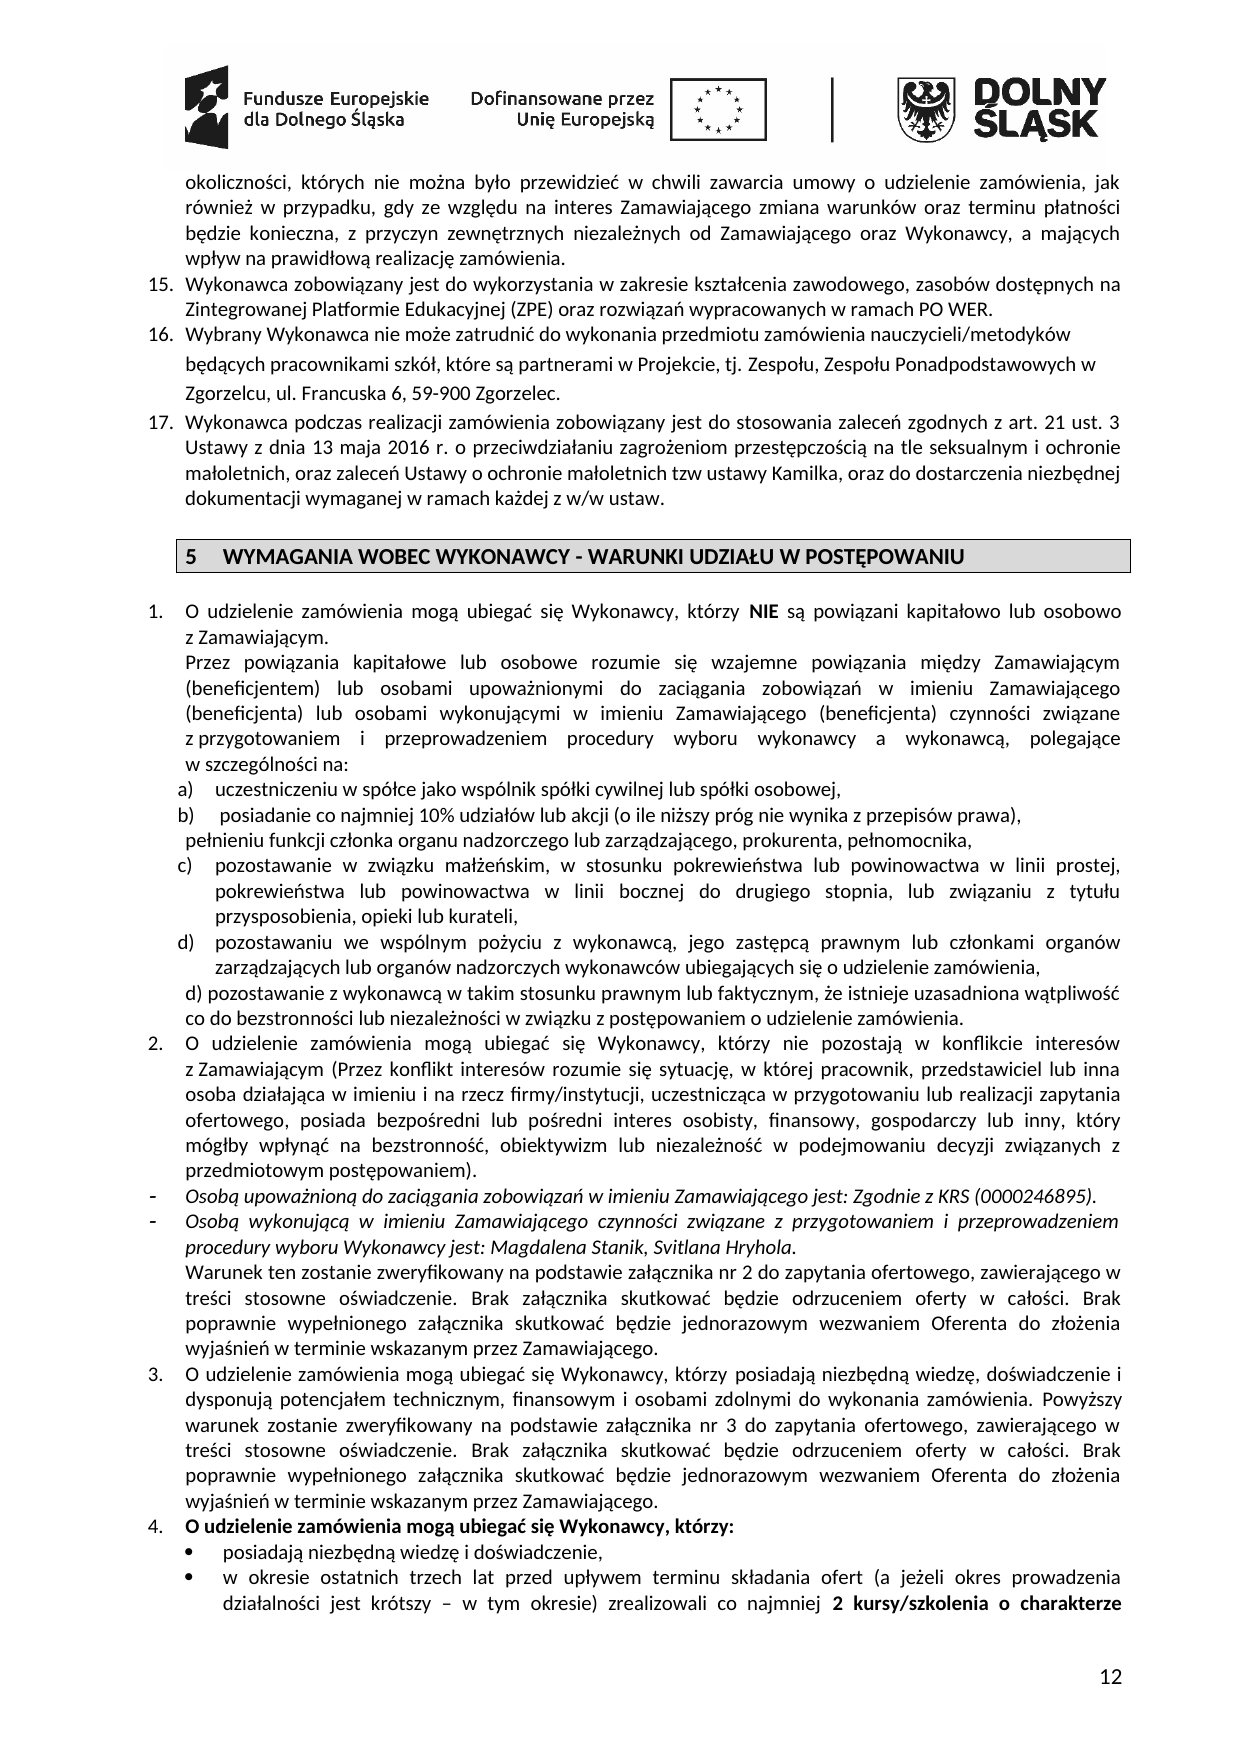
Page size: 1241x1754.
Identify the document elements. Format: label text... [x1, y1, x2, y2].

list WYMAGANIA WOBEC WYKONAWCY - WARUNKI UDZIAŁU W POSTĘPOWANIU [177, 540, 1130, 572]
list Osobą upoważnioną do zaciągania zobowiązań w imieniu Zamawiającego jest: Zgodnie z KRS (0000246895). [148, 1183, 1122, 1208]
list posiadanie co najmniej 10% udziałów lub akcji (o ile niższy próg nie wynika z przepisów prawa), [177, 802, 1122, 827]
list Przez powiązania kapitałowe lub osobowe rozumie się wzajemne powiązania między Zamawiającym (beneficjentem) lub osobami upoważnionymi do zaciągania zobowiązań w imieniu Zamawiającego (beneficjenta) lub osobami wykonującymi w imieniu Zamawiającego (beneficjenta) czynności związane z przygotowaniem i przeprowadzeniem procedury wyboru wykonawcy a wykonawcą, polegające w szczególności na: [185, 649, 1122, 776]
list O udzielenie zamówienia mogą ubiegać się Wykonawcy, którzy: [148, 1513, 1122, 1539]
list O udzielenie zamówienia mogą ubiegać się Wykonawcy, którzy NIE są powiązani kapitałowo lub osobowo z Zamawiającym. [148, 598, 1122, 649]
list Wybrany Wykonawca nie może zatrudnić do wykonania przedmiotu zamówienia nauczycieli/metodyków będących pracownikami szkół, które są partnerami w Projekcie, tj. Zespołu, Zespołu Ponadpodstawowych w Zgorzelcu, ul. Francuska 6, 59-900 Zgorzelec. [148, 322, 1122, 405]
list posiadają niezbędną wiedzę i doświadczenie, [185, 1539, 1122, 1564]
list pozostawanie w związku małżeńskim, w stosunku pokrewieństwa lub powinowactwa w linii prostej, pokrewieństwa lub powinowactwa w linii bocznej do drugiego stopnia, lub związaniu z tytułu przysposobienia, opieki lub kurateli, [177, 853, 1122, 929]
picture [163, 44, 1107, 170]
list Wykonawca zobowiązany jest do wykorzystania w zakresie kształcenia zawodowego, zasobów dostępnych na Zintegrowanej Platformie Edukacyjnej (ZPE) oraz rozwiązań wypracowanych w ramach PO WER. [148, 271, 1122, 322]
list O udzielenie zamówienia mogą ubiegać się Wykonawcy, którzy nie pozostają w konflikcie interesów z Zamawiającym (Przez konflikt interesów rozumie się sytuację, w której pracownik, przedstawiciel lub inna osoba działająca w imieniu i na rzecz firmy/instytucji, uczestnicząca w przygotowaniu lub realizacji zapytania ofertowego, posiada bezpośredni lub pośredni interes osobisty, finansowy, gospodarczy lub inny, który mógłby wpłynąć na bezstronność, obiektywizm lub niezależność w podejmowaniu decyzji związanych z przedmiotowym postępowaniem). [148, 1031, 1122, 1183]
list Warunek ten zostanie zweryfikowany na podstawie załącznika nr 2 do zapytania ofertowego, zawierającego w treści stosowne oświadczenie. Brak załącznika skutkować będzie odrzuceniem oferty w całości. Brak poprawnie wypełnionego załącznika skutkować będzie jednorazowym wezwaniem Oferenta do złożenia wyjaśnień w terminie wskazanym przez Zamawiającego. [185, 1259, 1122, 1361]
list O udzielenie zamówienia mogą ubiegać się Wykonawcy, którzy posiadają niezbędną wiedzę, doświadczenie i dysponują potencjałem technicznym, finansowym i osobami zdolnymi do wykonania zamówienia. Powyższy warunek zostanie zweryfikowany na podstawie załącznika nr 3 do zapytania ofertowego, zawierającego w treści stosowne oświadczenie. Brak załącznika skutkować będzie odrzuceniem oferty w całości. Brak poprawnie wypełnionego załącznika skutkować będzie jednorazowym wezwaniem Oferenta do złożenia wyjaśnień w terminie wskazanym przez Zamawiającego. [148, 1361, 1122, 1513]
list uczestniczeniu w spółce jako wspólnik spółki cywilnej lub spółki osobowej, [177, 776, 1122, 802]
list Osobą wykonującą w imieniu Zamawiającego czynności związane z przygotowaniem i przeprowadzeniem procedury wyboru Wykonawcy jest: Magdalena Stanik, Svitlana Hryhola. [148, 1208, 1122, 1259]
list d) pozostawanie z wykonawcą w takim stosunku prawnym lub faktycznym, że istnieje uzasadniona wątpliwość co do bezstronności lub niezależności w związku z postępowaniem o udzielenie zamówienia. [185, 980, 1122, 1031]
list pełnieniu funkcji członka organu nadzorczego lub zarządzającego, prokurenta, pełnomocnika, [185, 827, 1122, 853]
list Wykonawca podczas realizacji zamówienia zobowiązany jest do stosowania zaleceń zgodnych z art. 21 ust. 3 Ustawy z dnia 13 maja 2016 r. o przeciwdziałaniu zagrożeniom przestępczością na tle seksualnym i ochronie małoletnich, oraz zaleceń Ustawy o ochronie małoletnich tzw ustawy Kamilka, oraz do dostarczenia niezbędnej dokumentacji wymaganej w ramach każdej z w/w ustaw. [148, 409, 1122, 511]
list pozostawaniu we wspólnym pożyciu z wykonawcą, jego zastępcą prawnym lub członkami organów zarządzających lub organów nadzorczych wykonawców ubiegających się o udzielenie zamówienia, [177, 929, 1122, 980]
